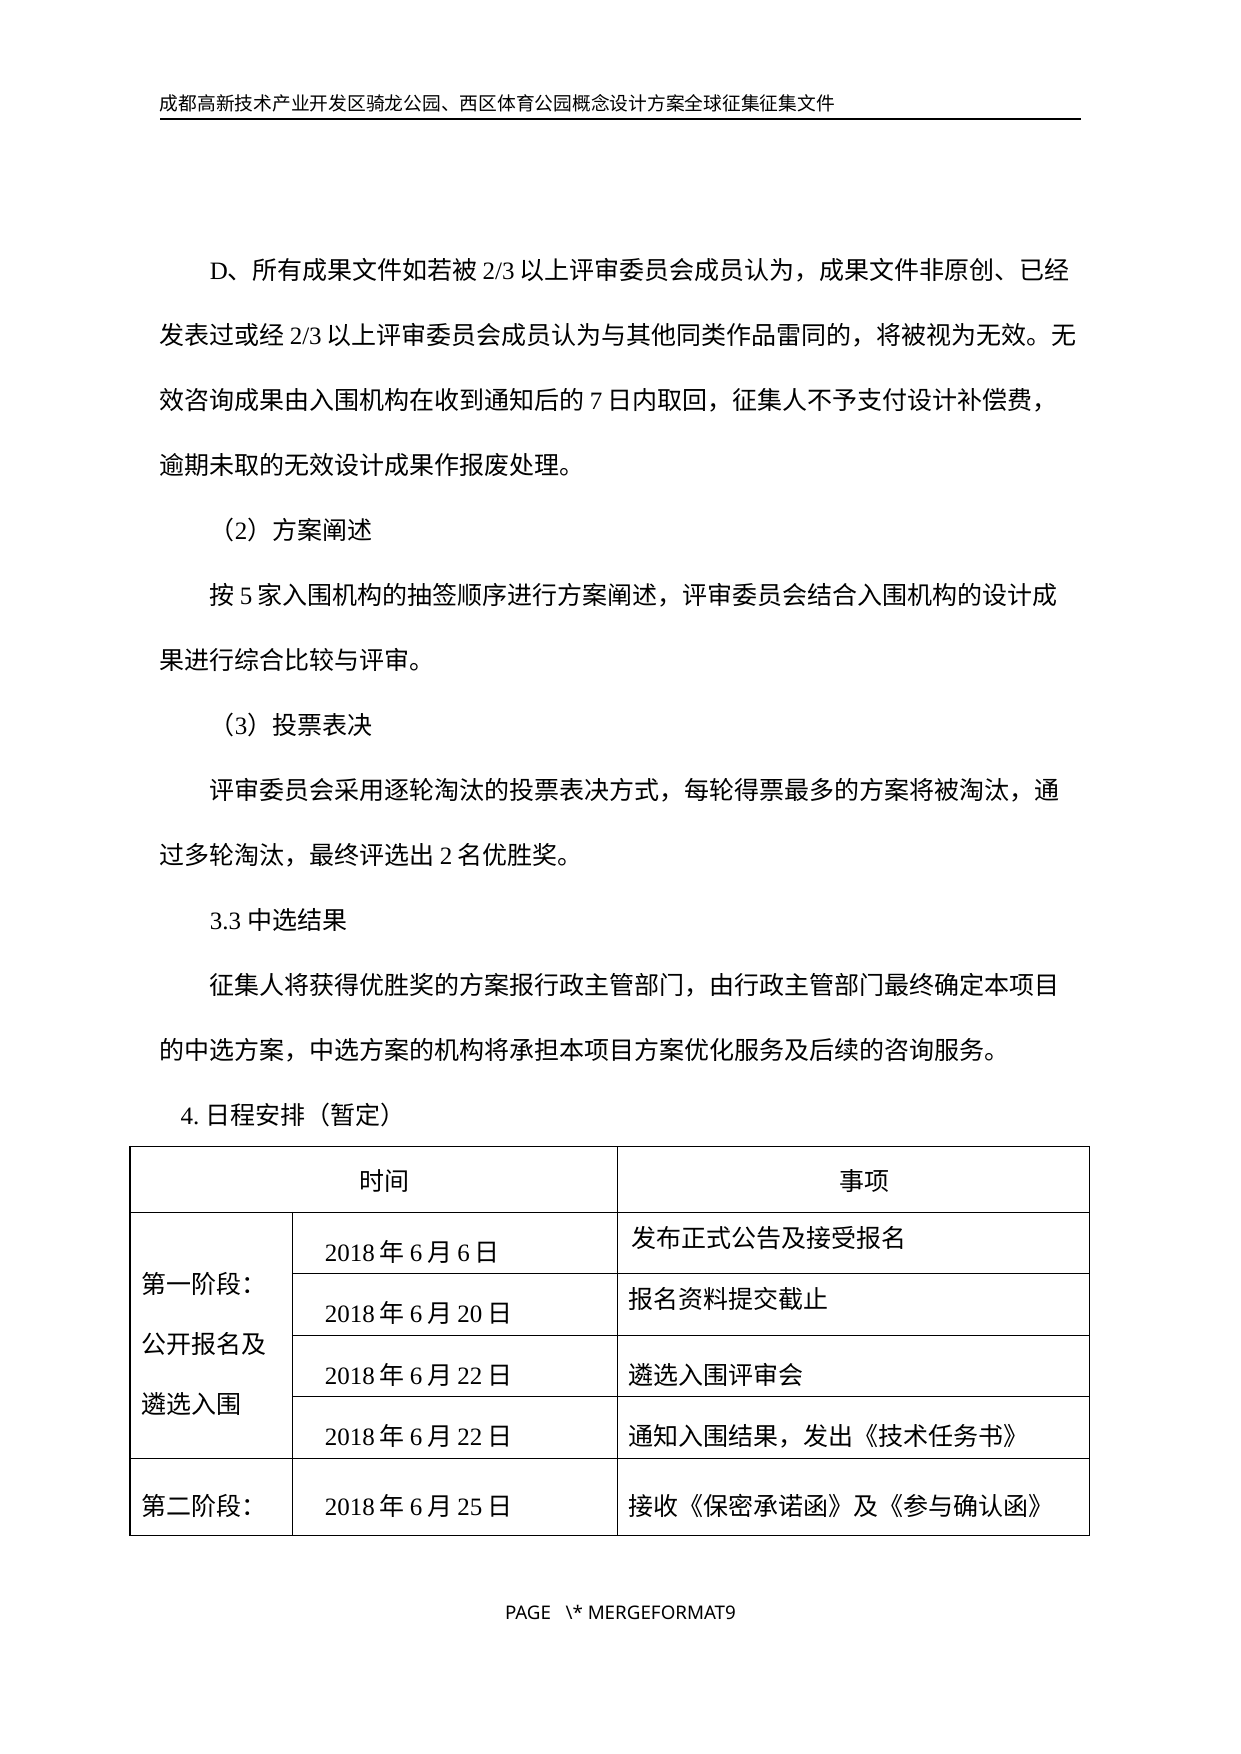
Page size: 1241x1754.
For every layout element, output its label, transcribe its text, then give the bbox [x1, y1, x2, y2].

text （2）方案阐述 [159, 496, 1081, 561]
text （3）投票表决 [159, 691, 1081, 756]
table_cell 2018年6月25日 [293, 1459, 617, 1535]
table_header 时间 [131, 1147, 617, 1212]
table_cell 2018年6月6日 [293, 1213, 617, 1273]
table_cell 第一阶段：公开报名及遴选入围 [131, 1213, 292, 1458]
table_cell 通知入围结果，发出《技术任务书》 [618, 1397, 1089, 1458]
text 征集人将获得优胜奖的方案报行政主管部门，由行政主管部门最终确定本项目的中选方案，中选方案的机构将承担本项目方案优化服务及后续的咨询服务。 [159, 951, 1081, 1081]
text 3.3 中选结果 [159, 886, 1081, 951]
table_cell 2018年6月22日 [293, 1336, 617, 1396]
text D、所有成果文件如若被2/3以上评审委员会成员认为，成果文件非原创、已经发表过或经2/3以上评审委员会成员认为与其他同类作品雷同的，将被视为无效。无效咨询成果由入围机构在收到通知后的7日内取回，征集人不予支付设计补偿费，逾期未取的无效设计成果作报废处理。 [159, 236, 1081, 496]
table_cell 2018年6月20日 [293, 1274, 617, 1335]
table_header 事项 [618, 1147, 1089, 1212]
text 评审委员会采用逐轮淘汰的投票表决方式，每轮得票最多的方案将被淘汰，通过多轮淘汰，最终评选出2名优胜奖。 [159, 756, 1081, 886]
text 按5家入围机构的抽签顺序进行方案阐述，评审委员会结合入围机构的设计成果进行综合比较与评审。 [159, 561, 1081, 691]
table_cell 2018年6月22日 [293, 1397, 617, 1458]
table_cell 第二阶段：方案编制及评审阶段 [131, 1459, 292, 1535]
table_cell 遴选入围评审会 [618, 1336, 1089, 1396]
subtitle 4. 日程安排（暂定） [159, 1081, 1081, 1146]
table_cell 发布正式公告及接受报名 [618, 1213, 1089, 1273]
table_cell 报名资料提交截止 [618, 1274, 1089, 1335]
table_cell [618, 1459, 1089, 1535]
